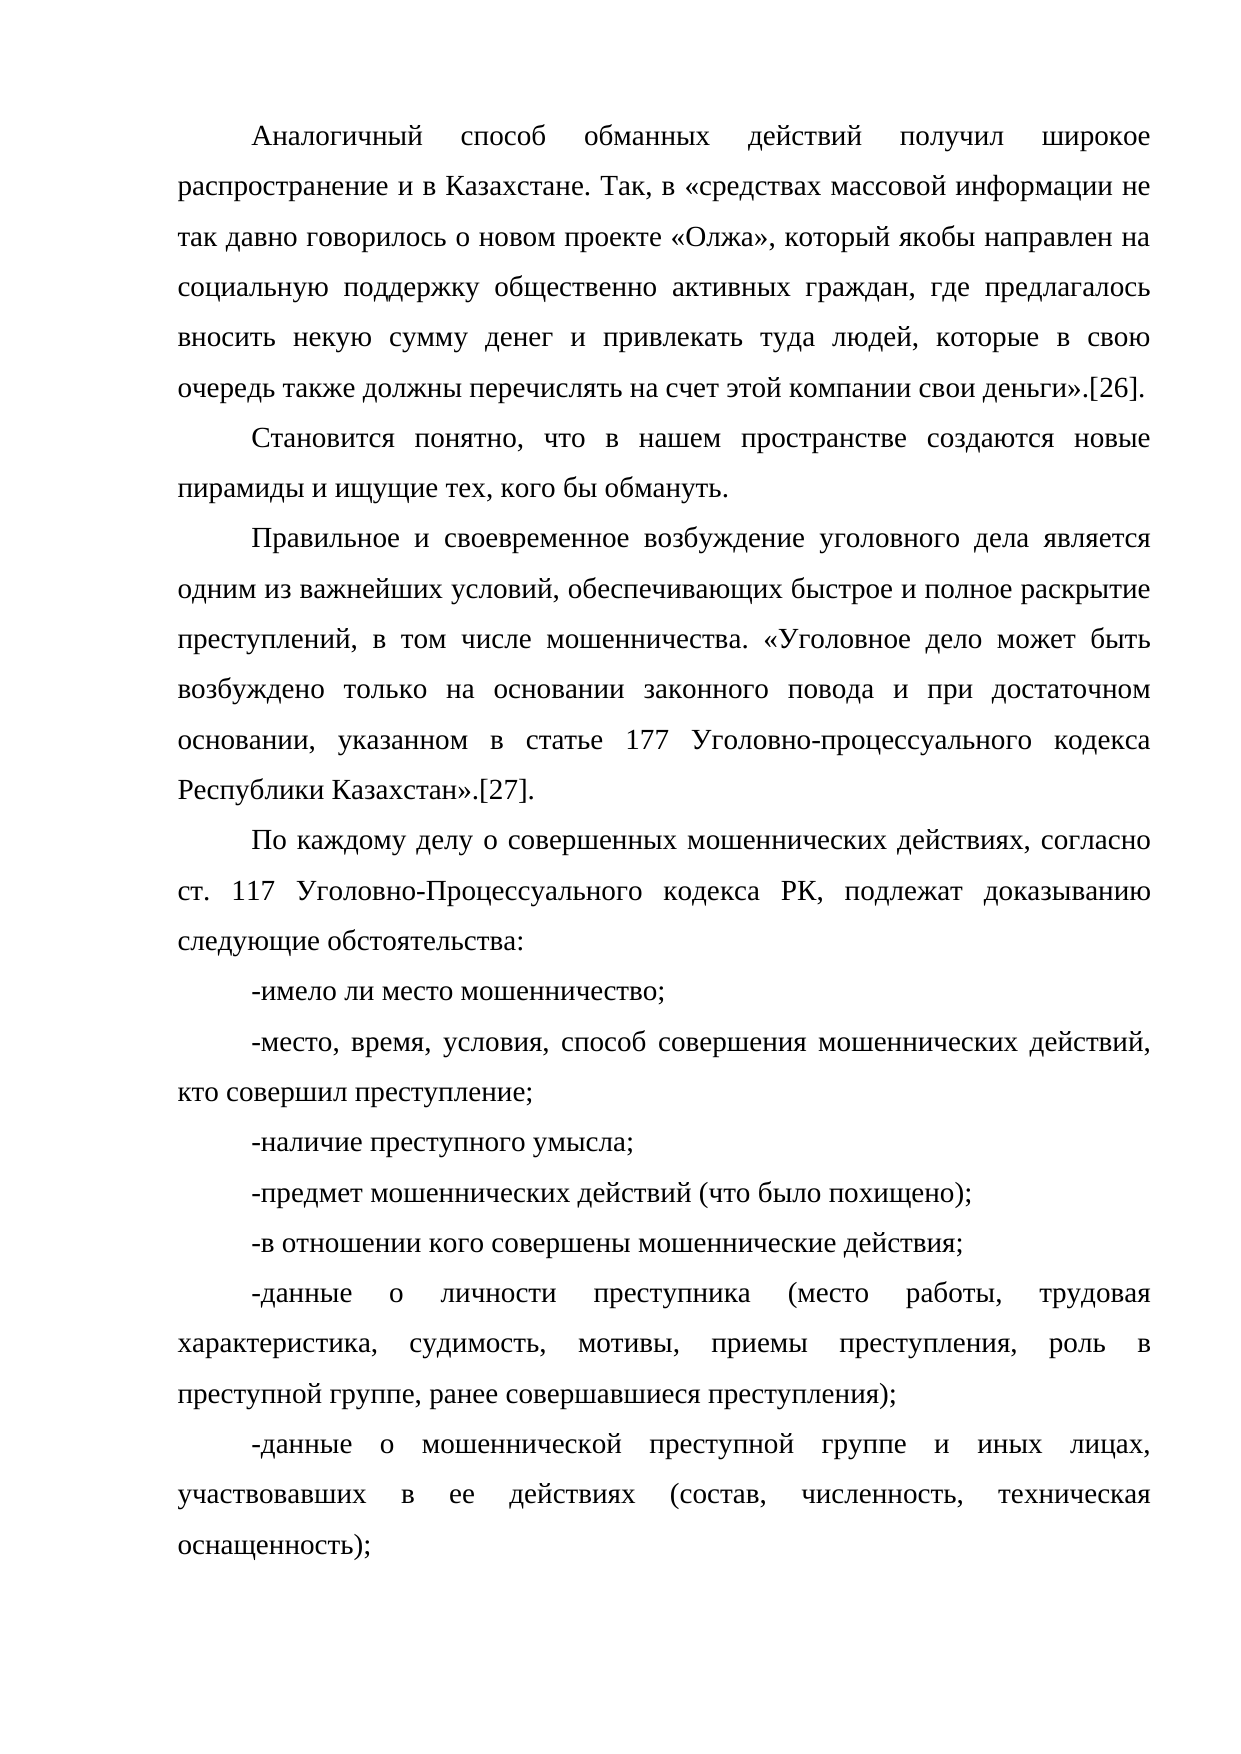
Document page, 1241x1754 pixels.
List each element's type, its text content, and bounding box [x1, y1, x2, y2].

text -предмет мошеннических действий (что было похищено); [177, 1175, 1152, 1208]
text Аналогичный способ обманных действий получил широкое распространение и в Казахстане. Так, в «средствах массовой информации не так давно говорилось о новом проекте «Олжа», который якобы направлен на социальную поддержку общественно активных граждан, где предлагалось вносить некую сумму денег и привлекать туда людей, которые в свою очередь также должны перечислять на счет этой компании свои деньги».[26]. [177, 118, 1152, 403]
text Становится понятно, что в нашем пространстве создаются новые пирамиды и ищущие тех, кого бы обмануть. [177, 420, 1152, 504]
text -в отношении кого совершены мошеннические действия; [177, 1225, 1152, 1258]
text -наличие преступного умысла; [177, 1124, 1152, 1158]
text По каждому делу о совершенных мошеннических действиях, согласно ст. 117 Уголовно-Процессуального кодекса РК, подлежат доказыванию следующие обстоятельства: [177, 822, 1152, 957]
text -место, время, условия, способ совершения мошеннических действий, кто совершил преступление; [177, 1024, 1152, 1108]
text -данные о личности преступника (место работы, трудовая характеристика, судимость, мотивы, приемы преступления, роль в преступной группе, ранее совершавшиеся преступления); [177, 1275, 1152, 1409]
text -данные о мошеннической преступной группе и иных лицах, участвовавших в ее действиях (состав, численность, техническая оснащенность); [177, 1426, 1152, 1560]
text Правильное и своевременное возбуждение уголовного дела является одним из важнейших условий, обеспечивающих быстрое и полное раскрытие преступлений, в том числе мошенничества. «Уголовное дело может быть возбуждено только на основании законного повода и при достаточном основании, указанном в статье 177 Уголовно-процессуального кодекса Республики Казахстан».[27]. [177, 521, 1152, 806]
text -имело ли место мошенничество; [177, 973, 1152, 1007]
